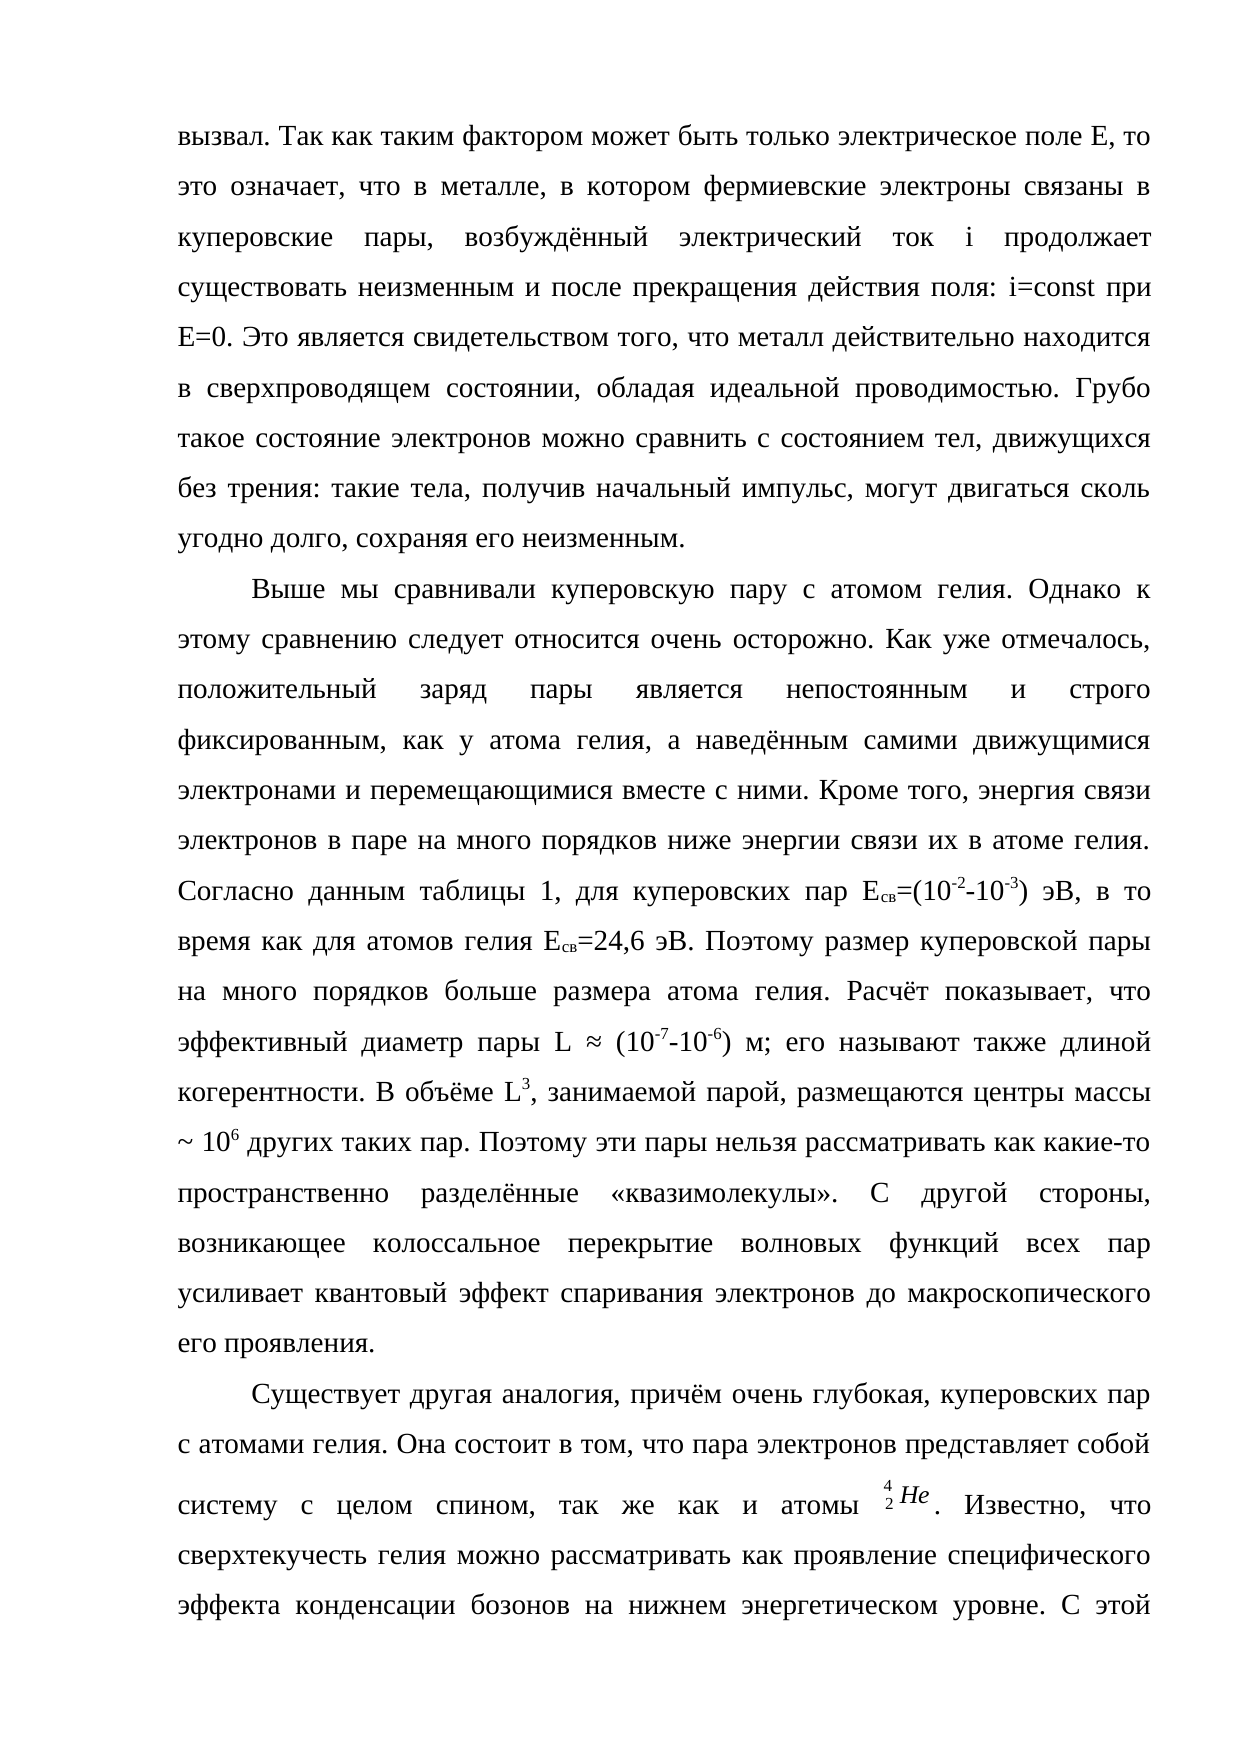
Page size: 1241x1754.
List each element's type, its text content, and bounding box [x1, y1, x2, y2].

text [177, 118, 1152, 554]
text Выше мы сравнивали куперовскую пару с атомом гелия. Однако к этому сравнению следует относится очень осторожно. Как уже отмечалось, положительный заряд пары является непостоянным и строго фиксированным, как у атома гелия, а наведённым самими движущимися электронами и перемещающимися вместе с ними. Кроме того, энергия связи электронов в паре на много порядков ниже энергии связи их в атоме гелия. Согласно данным таблицы 1, для куперовских пар Есв=(10-2-10-3) эВ, в то время как для атомов гелия Есв=24,6 эВ. Поэтому размер куперовской пары на много порядков больше размера атома гелия. Расчёт показывает, что эффективный диаметр пары L ≈ (10-7-10-6) м; его называют также длиной когерентности. В объёме L3, занимаемой парой, размещаются центры массы ~ 106 других таких пар. Поэтому эти пары нельзя рассматривать как какие-то пространственно разделённые «квазимолекулы». С другой стороны, возникающее колоссальное перекрытие волновых функций всех пар усиливает квантовый эффект спаривания электронов до макроскопического его проявления. [177, 571, 1152, 1359]
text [177, 1376, 1152, 1621]
